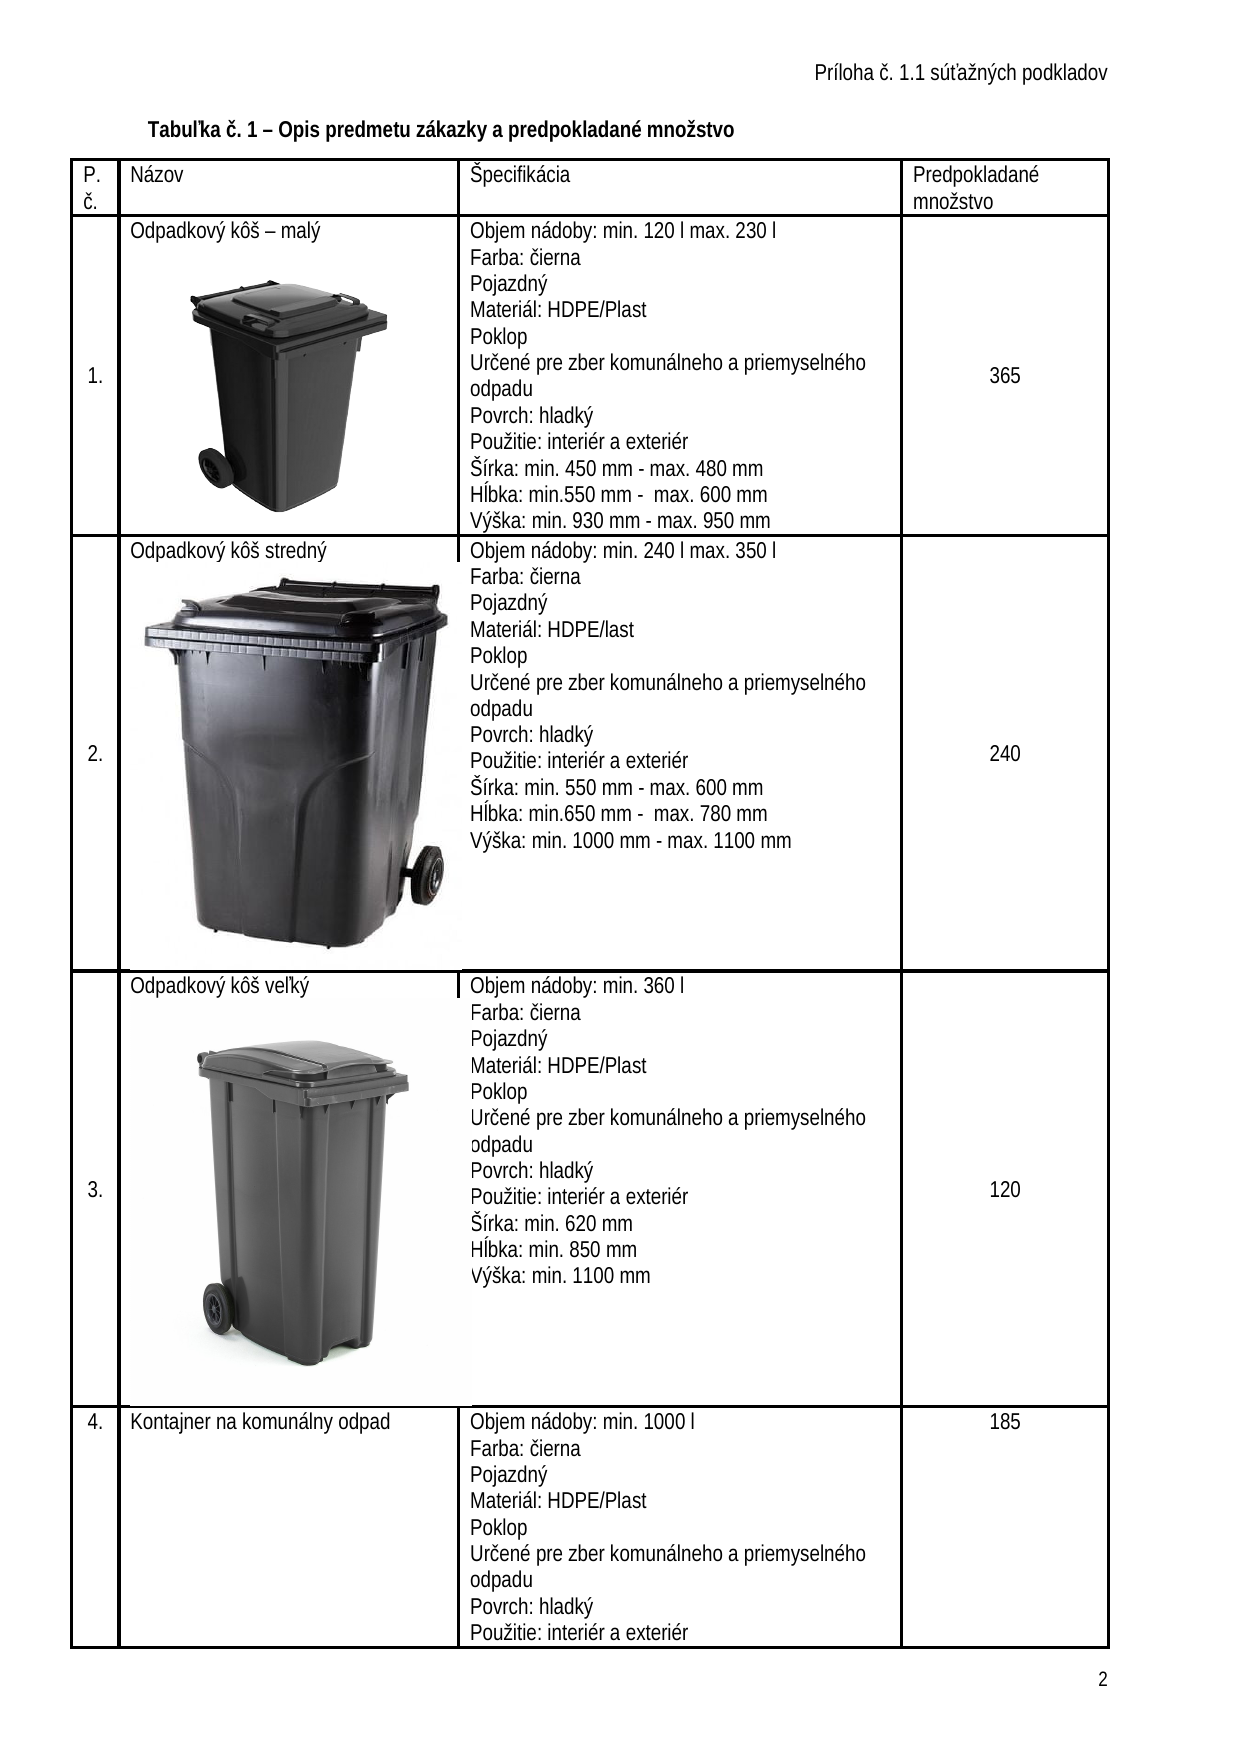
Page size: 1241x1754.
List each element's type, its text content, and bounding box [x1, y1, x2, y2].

table_cell 1. [73, 217, 117, 533]
table_cell 120 [903, 973, 1107, 1405]
table_cell 365 [903, 217, 1107, 533]
table_header Názov [121, 161, 457, 214]
table_cell 240 [903, 537, 1107, 969]
text Tabuľka č. 1 – Opis predmetu zákazky a predpokladané množstvo [148, 116, 1107, 142]
table_cell Odpadkový kôš stredný [121, 537, 457, 969]
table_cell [460, 1408, 900, 1646]
table_cell 3. [73, 973, 117, 1405]
table_cell Objem nádoby: min. 240 l max. 350 l Farba: čierna Pojazdný Materiál: HDPE/last Poklop Určené pre zber komunálneho a priemyselného odpadu Povrch: hladký Použitie: interiér a exteriér Šírka: min. 550 mm - max. 600 mm Hĺbka: min.650 mm - max. 780 mm Výška: min. 1000 mm - max. 1100 mm [460, 537, 900, 969]
picture [130, 269, 447, 522]
table_cell 2. [73, 537, 117, 969]
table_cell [121, 1408, 457, 1646]
table_cell 185 [903, 1408, 1107, 1646]
table_cell Objem nádoby: min. 120 l max. 230 l Farba: čierna Pojazdný Materiál: HDPE/Plast Poklop Určené pre zber komunálneho a priemyselného odpadu Povrch: hladký Použitie: interiér a exteriér Šírka: min. 450 mm - max. 480 mm Hĺbka: min.550 mm - max. 600 mm Výška: min. 930 mm - max. 950 mm [460, 217, 900, 533]
table_cell Odpadkový kôš veľký [121, 973, 457, 1405]
table_header Predpokladané množstvo [903, 161, 1107, 214]
table_cell Objem nádoby: min. 360 l Farba: čierna Pojazdný Materiál: HDPE/Plast Poklop Určené pre zber komunálneho a priemyselného odpadu Povrch: hladký Použitie: interiér a exteriér Šírka: min. 620 mm Hĺbka: min. 850 mm Výška: min. 1100 mm [460, 973, 900, 1405]
picture [130, 998, 472, 1406]
table_cell 4. [73, 1408, 117, 1646]
table_header Špecifikácia [460, 161, 900, 214]
table_header P.č. [73, 161, 117, 214]
table_cell Odpadkový kôš – malý [121, 217, 457, 533]
picture [130, 562, 462, 970]
